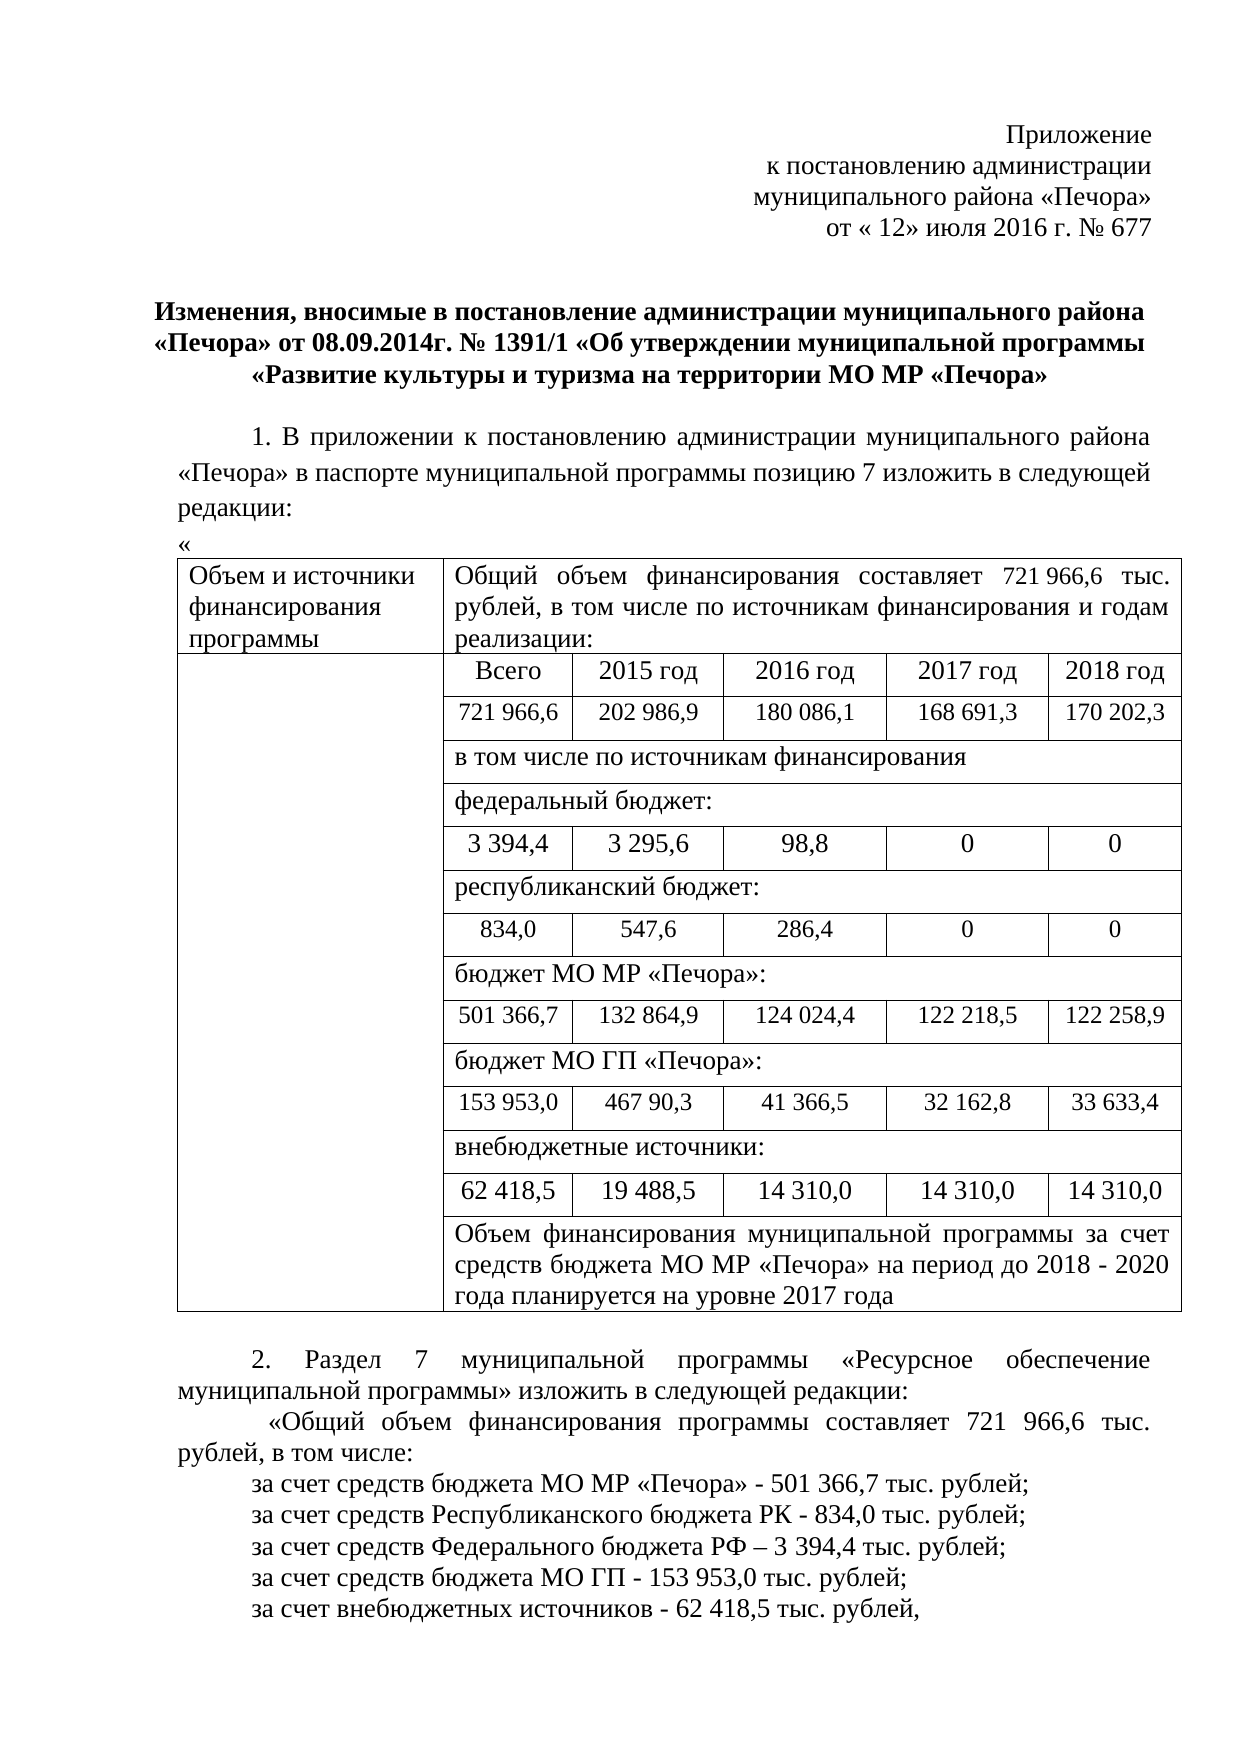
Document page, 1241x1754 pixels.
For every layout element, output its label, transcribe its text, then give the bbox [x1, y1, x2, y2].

table_header Общий объем финансирования составляет 721 966,6 тыс. рублей, в том числе по источникам финансирования и годам реализации: [444, 559, 1181, 653]
text от « 12» июля 2016 г. № 677 [177, 212, 1152, 243]
table_cell 0 [1049, 827, 1181, 869]
table_cell 834,0 [444, 914, 572, 956]
table_cell 3 295,6 [573, 827, 723, 869]
table_cell 0 [1049, 914, 1181, 956]
text Приложение [177, 118, 1152, 149]
table_header Объем и источники финансирования программы [178, 559, 443, 653]
text муниципального района «Печора» [177, 180, 1152, 212]
table_cell в том числе по источникам финансирования [444, 741, 1181, 783]
table_cell 14 310,0 [887, 1174, 1048, 1216]
table_cell бюджет МО МР «Печора»: [444, 957, 1181, 999]
table_cell 124 024,4 [724, 1001, 886, 1043]
table_cell 2018 год [1049, 654, 1181, 696]
table_cell 547,6 [573, 914, 723, 956]
text « [177, 527, 1152, 558]
table_cell Всего [444, 654, 572, 696]
table_cell 32 162,8 [887, 1087, 1048, 1129]
table_cell 122 258,9 [1049, 1001, 1181, 1043]
table_cell республиканский бюджет: [444, 871, 1181, 913]
table_cell 501 366,7 [444, 1001, 572, 1043]
table_cell 2015 год [573, 654, 723, 696]
table_cell 62 418,5 [444, 1174, 572, 1216]
table_cell 286,4 [724, 914, 886, 956]
table_cell 122 218,5 [887, 1001, 1048, 1043]
table_cell 202 986,9 [573, 697, 723, 739]
text за счет внебюджетных источников - 62 418,5 тыс. рублей, [177, 1592, 1152, 1623]
text за счет средств бюджета МО ГП - 153 953,0 тыс. рублей; [177, 1561, 1152, 1592]
text за счет средств Республиканского бюджета РК - 834,0 тыс. рублей; [177, 1498, 1152, 1530]
table_cell [178, 654, 443, 1311]
table_cell 180 086,1 [724, 697, 886, 739]
table_cell 721 966,6 [444, 697, 572, 739]
text 2. Раздел 7 муниципальной программы «Ресурсное обеспечение муниципальной программы» изложить в следующей редакции: [177, 1343, 1152, 1405]
table_cell 33 633,4 [1049, 1087, 1181, 1129]
table_cell 98,8 [724, 827, 886, 869]
text 1. В приложении к постановлению администрации муниципального района «Печора» в паспорте муниципальной программы позицию 7 изложить в следующей редакции: [177, 420, 1152, 523]
table_cell бюджет МО ГП «Печора»: [444, 1044, 1181, 1086]
table_cell 0 [887, 914, 1048, 956]
table_cell 168 691,3 [887, 697, 1048, 739]
table_cell 153 953,0 [444, 1087, 572, 1129]
table_cell 132 864,9 [573, 1001, 723, 1043]
table_cell 19 488,5 [573, 1174, 723, 1216]
table_cell 14 310,0 [724, 1174, 886, 1216]
table_cell 2017 год [887, 654, 1048, 696]
text за счет средств Федерального бюджета РФ – 3 394,4 тыс. рублей; [177, 1530, 1152, 1561]
table_cell 467 90,3 [573, 1087, 723, 1129]
text «Общий объем финансирования программы составляет 721 966,6 тыс. рублей, в том числе: [177, 1405, 1152, 1467]
table_cell 0 [887, 827, 1048, 869]
table_cell 2016 год [724, 654, 886, 696]
table_cell 41 366,5 [724, 1087, 886, 1129]
table_cell внебюджетные источники: [444, 1131, 1181, 1173]
text к постановлению администрации [177, 149, 1152, 180]
text за счет средств бюджета МО МР «Печора» - 501 366,7 тыс. рублей; [177, 1467, 1152, 1498]
table_cell 170 202,3 [1049, 697, 1181, 739]
table_cell 14 310,0 [1049, 1174, 1181, 1216]
table_cell Объем финансирования муниципальной программы за счет средств бюджета МО МР «Печора» на период до 2018 - 2020 года планируется на уровне 2017 года [444, 1217, 1181, 1311]
table_cell 3 394,4 [444, 827, 572, 869]
table_cell федеральный бюджет: [444, 784, 1181, 826]
text Изменения, вносимые в постановление администрации муниципального района «Печора» от 08.09.2014г. № 1391/1 «Об утверждении муниципальной программы «Развитие культуры и туризма на территории МО МР «Печора» [148, 295, 1152, 389]
